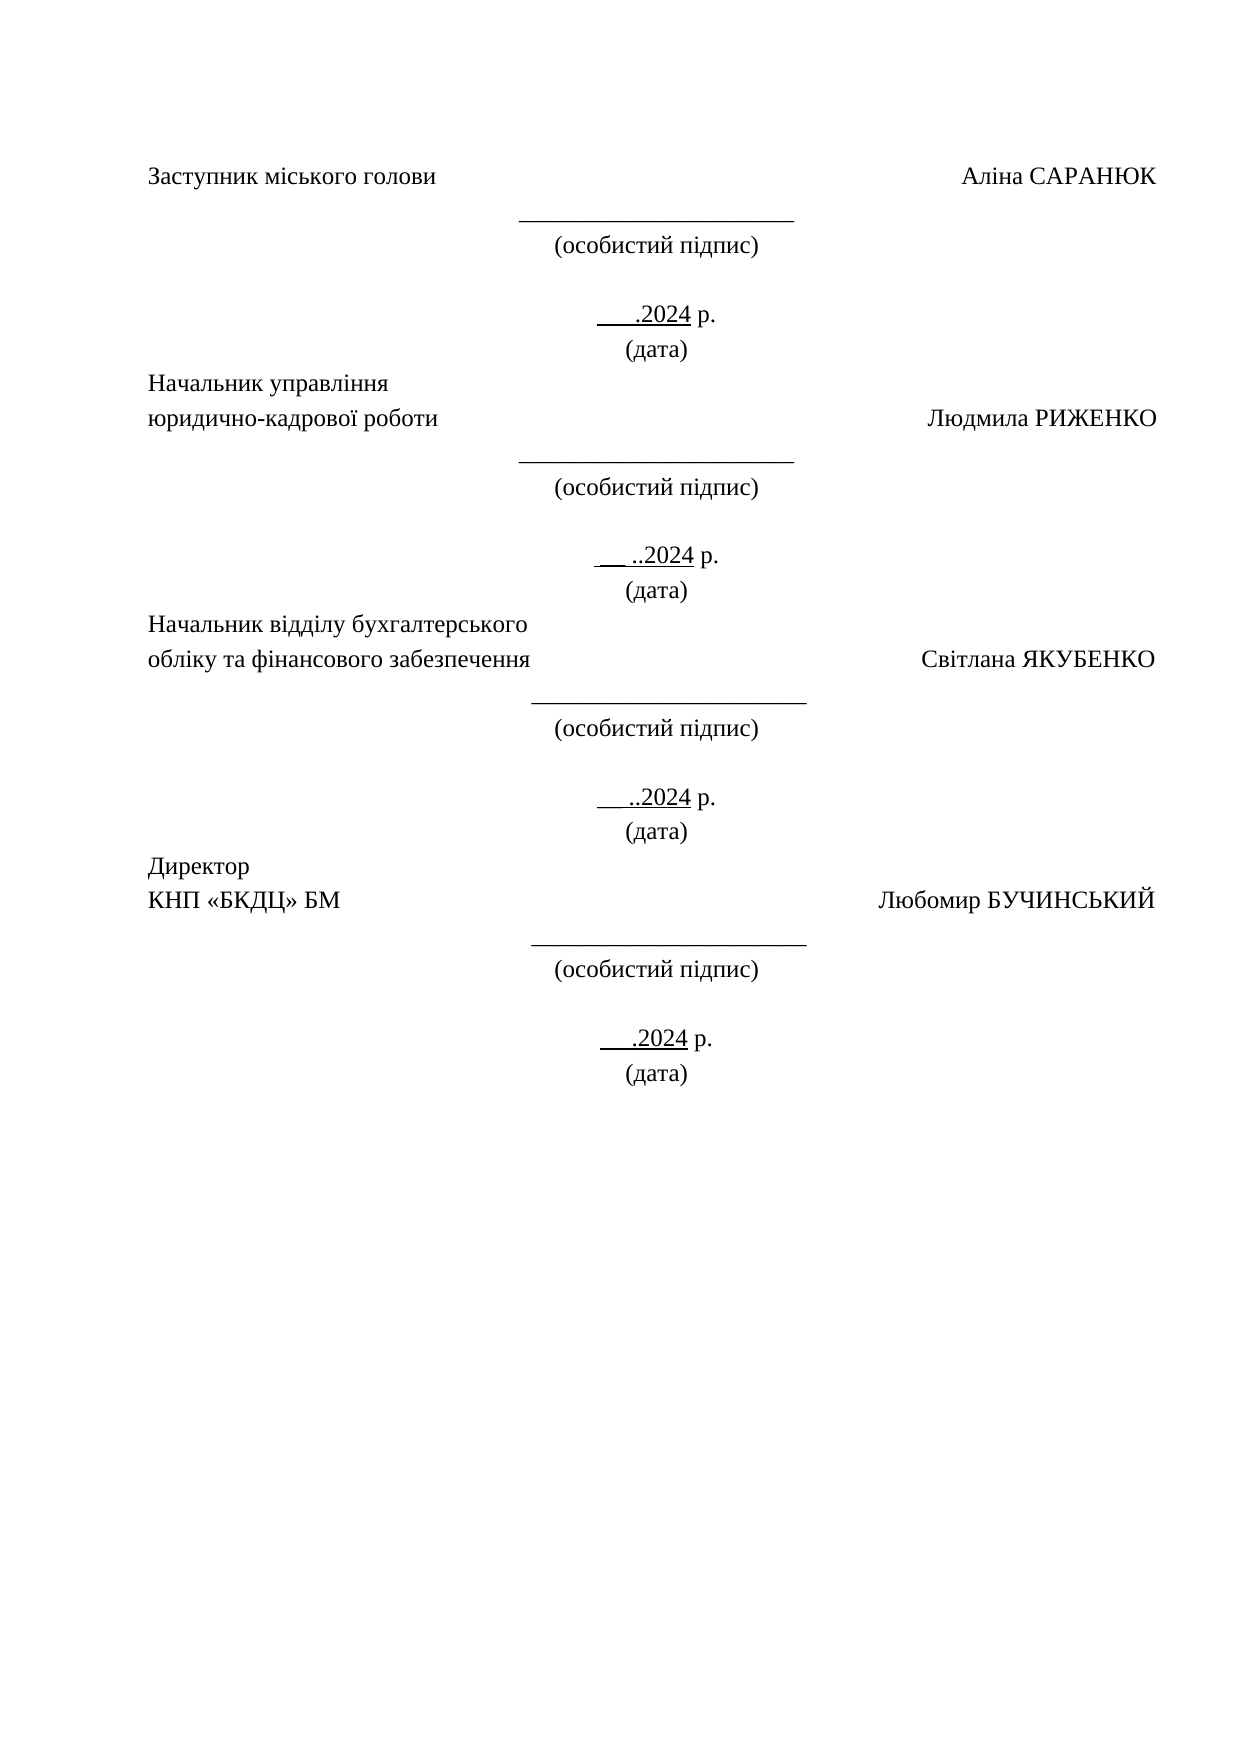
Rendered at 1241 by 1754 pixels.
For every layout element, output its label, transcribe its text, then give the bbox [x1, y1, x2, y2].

text __ ..2024 р. [148, 541, 1165, 569]
text (особистий підпис) [148, 230, 1165, 259]
text Начальник відділу бухгалтерського [148, 609, 1165, 638]
text (дата) [148, 334, 1165, 362]
text ___.2024 р. [148, 299, 1165, 328]
text юридично-кадрової роботи Людмила РИЖЕНКО [148, 403, 1165, 431]
text ______________________ [148, 196, 1165, 224]
text обліку та фінансового забезпечення Світлана ЯКУБЕНКО [148, 644, 1165, 673]
text ______________________ [148, 920, 1165, 948]
text ______________________ [148, 437, 1165, 466]
text (дата) [148, 816, 1165, 845]
text __ ..2024 р. [148, 782, 1165, 811]
text __ .2024 р. [148, 1023, 1165, 1052]
text (особистий підпис) [148, 472, 1165, 500]
text Директор [148, 851, 1165, 879]
text Начальник управління [148, 368, 1165, 397]
text (особистий підпис) [148, 954, 1165, 983]
text (дата) [148, 1058, 1165, 1086]
text (дата) [148, 575, 1165, 604]
text ______________________ [148, 678, 1165, 707]
text Заступник міського голови Аліна САРАНЮК [148, 161, 1165, 190]
text КНП «БКДЦ» БМ Любомир БУЧИНСЬКИЙ [148, 885, 1165, 914]
text (особистий підпис) [148, 713, 1165, 742]
